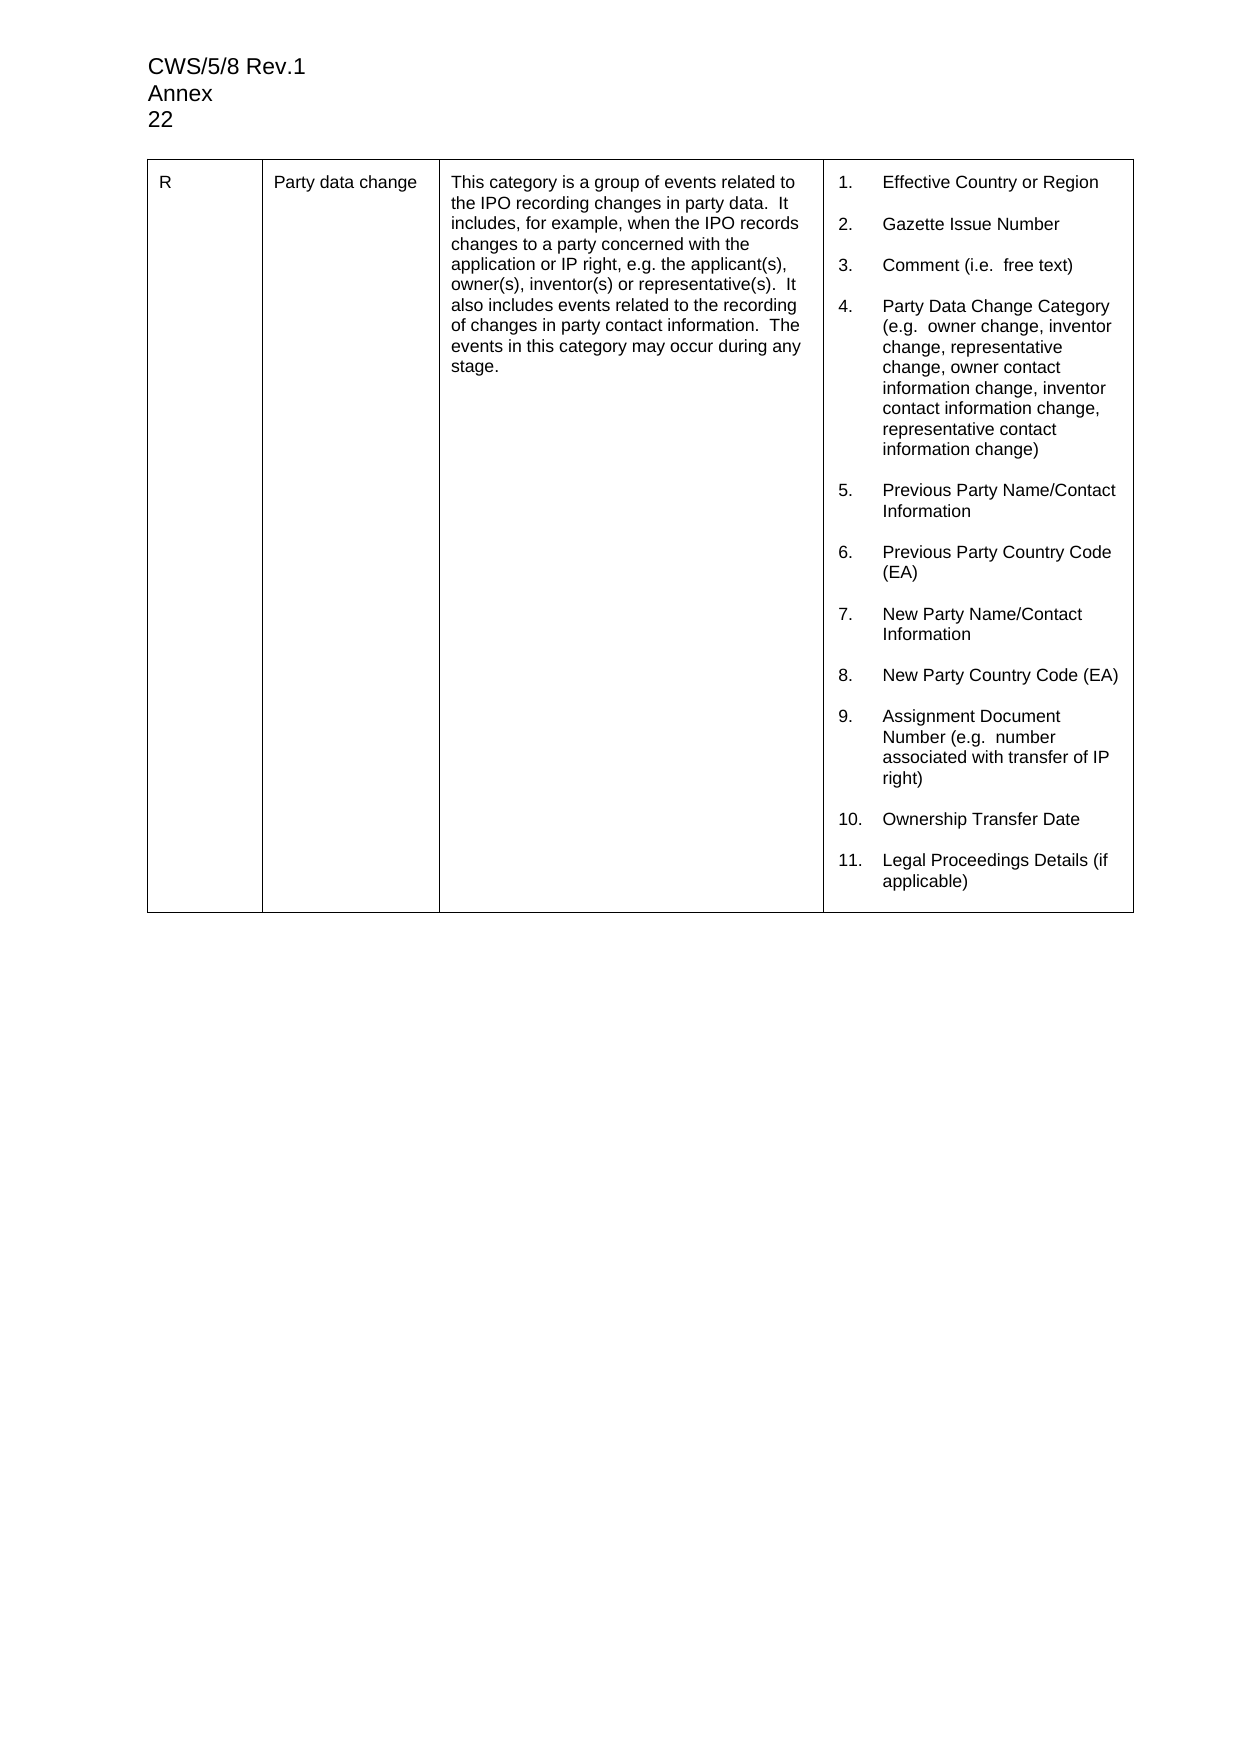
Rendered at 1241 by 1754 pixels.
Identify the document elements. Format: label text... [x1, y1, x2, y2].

table_cell This category is a group of events related to the IPO recording changes in party data. It includes, for example, when the IPO records changes to a party concerned with the application or IP right, e.g. the applicant(s), owner(s), inventor(s) or representative(s). It also includes events related to the recording of changes in party contact information. The events in this category may occur during any stage. [440, 160, 823, 912]
table_cell Party data change [263, 160, 439, 912]
table_cell R [148, 160, 262, 912]
table_cell Effective Country or Region Gazette Issue Number Comment (i.e. free text) Party Data Change Category (e.g. owner change, inventor change, representative change, owner contact information change, inventor contact information change, representative contact information change) Previous Party Name/Contact Information Previous Party Country Code (EA) New Party Name/Contact Information New Party Country Code (EA) Assignment Document Number (e.g. number associated with transfer of IP right) Ownership Transfer Date Legal Proceedings Details (if applicable) [824, 160, 1133, 912]
